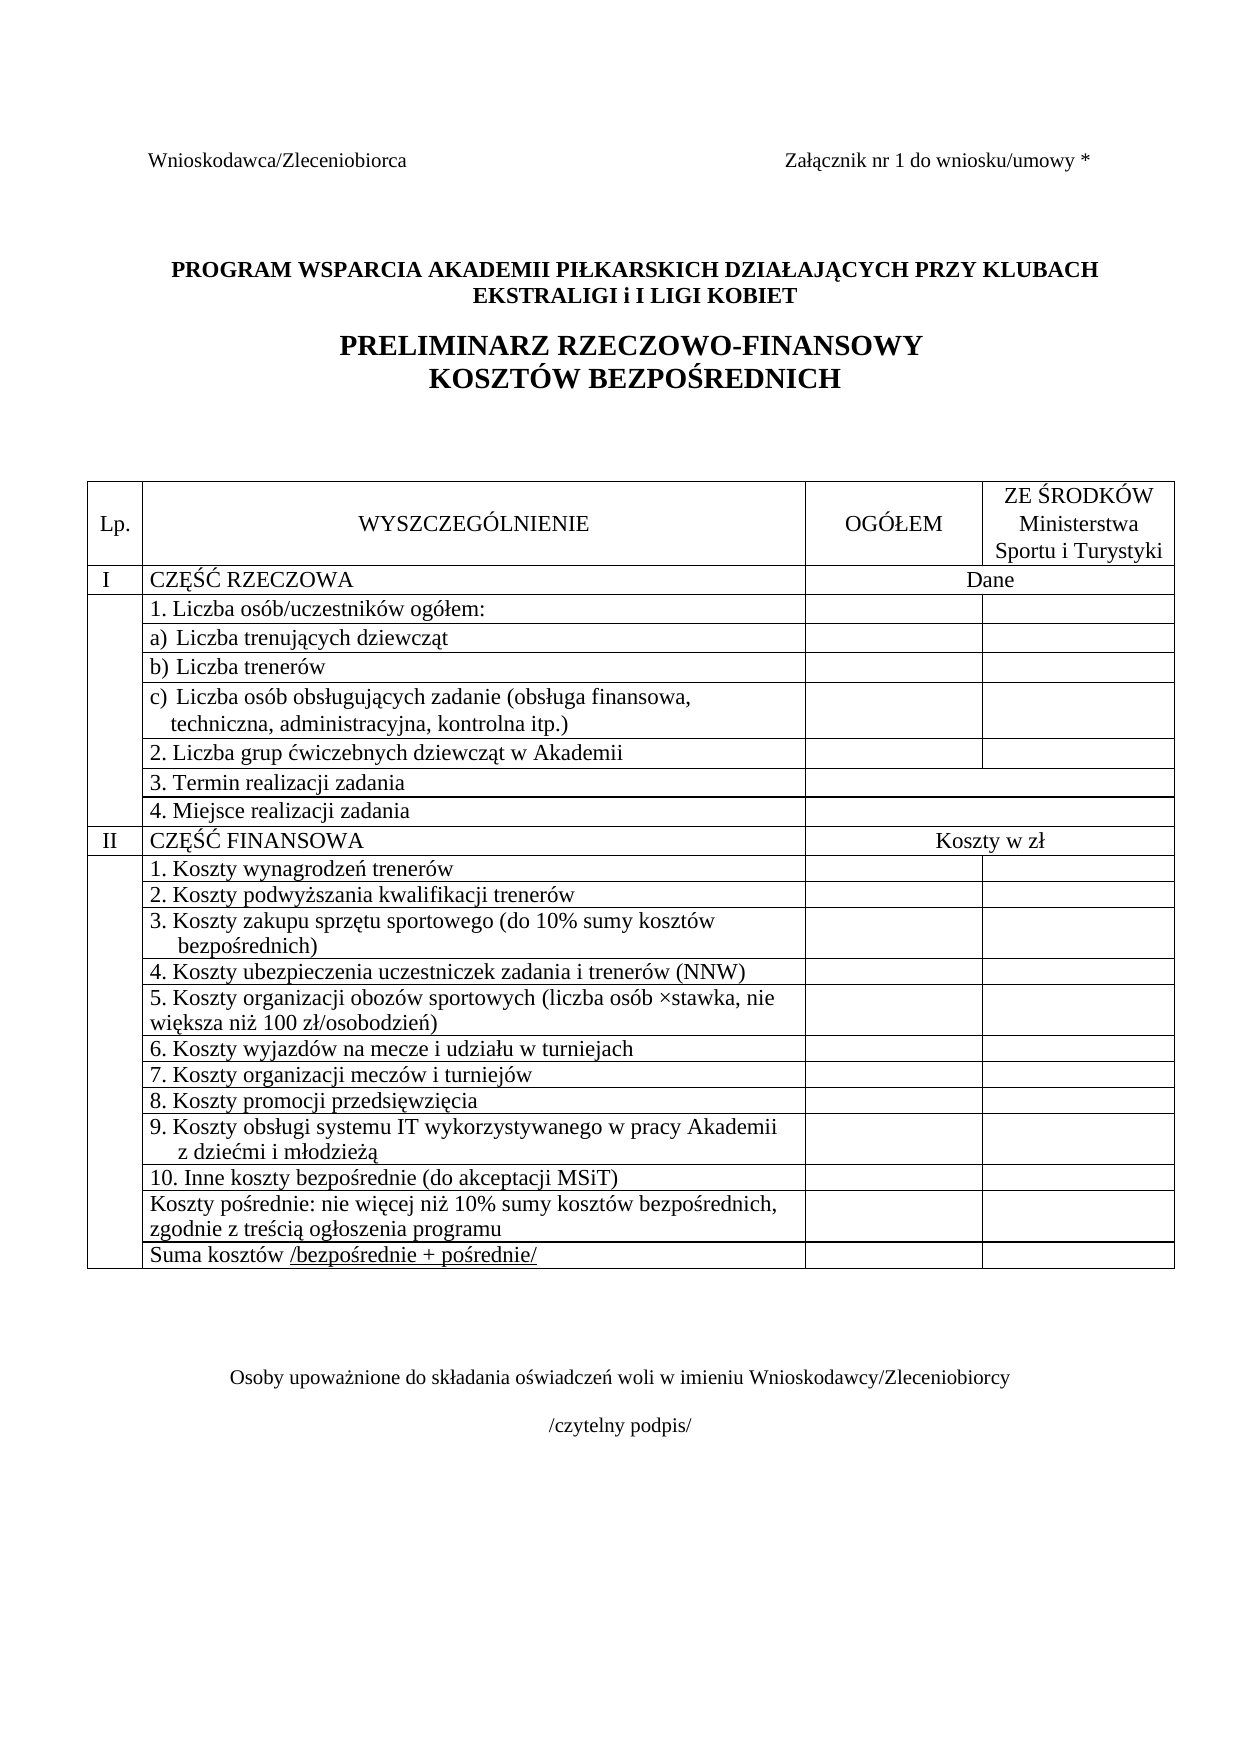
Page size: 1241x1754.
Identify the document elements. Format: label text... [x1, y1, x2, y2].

table_cell [983, 1062, 1174, 1087]
text PRELIMINARZ RZECZOWO-FINANSOWY KOSZTÓW BEZPOŚREDNICH [148, 328, 1122, 395]
table_cell [983, 856, 1174, 881]
text PROGRAM WSPARCIA AKADEMII PIŁKARSKICH DZIAŁAJĄCYCH PRZY KLUBACH EKSTRALIGI i I LIGI KOBIET [148, 256, 1122, 308]
table_cell CZĘŚĆ RZECZOWA [143, 566, 805, 594]
table_cell [983, 985, 1174, 1035]
table_cell [983, 683, 1174, 738]
table_cell Suma kosztów /bezpośrednie + pośrednie/ [143, 1243, 805, 1267]
table_cell 1. Liczba osób/uczestników ogółem: [143, 595, 805, 622]
table_cell Koszty pośrednie: nie więcej niż 10% sumy kosztów bezpośrednich, zgodnie z treścią ogłoszenia programu [143, 1191, 805, 1241]
table_cell [983, 1114, 1174, 1164]
table_cell Koszty w zł [806, 827, 1174, 855]
table_cell 6. Koszty wyjazdów na mecze i udziału w turniejach [143, 1036, 805, 1061]
table_cell [88, 595, 142, 826]
table_cell CZĘŚĆ FINANSOWA [143, 827, 805, 855]
table_cell 3. Koszty zakupu sprzętu sportowego (do 10% sumy kosztów bezpośrednich) [143, 908, 805, 958]
table_cell 3. Termin realizacji zadania [143, 769, 805, 796]
table_cell [806, 882, 982, 907]
table_cell [983, 739, 1174, 768]
table_cell [806, 959, 982, 984]
table_cell Dane [806, 566, 1174, 594]
table_cell [806, 769, 1174, 796]
table_cell [983, 959, 1174, 984]
table_cell [806, 1191, 982, 1241]
text Osoby upoważnione do składania oświadczeń woli w imieniu Wnioskodawcy/Zleceniobiorcy [148, 1365, 1092, 1389]
table_cell [983, 1191, 1174, 1241]
table_cell [806, 624, 982, 652]
table_cell [806, 595, 982, 622]
text Wnioskodawca/Zleceniobiorca Załącznik nr 1 do wniosku/umowy * [148, 148, 1092, 172]
table_cell Liczba trenerów [143, 653, 805, 682]
table_cell 10. Inne koszty bezpośrednie (do akceptacji MSiT) [143, 1165, 805, 1190]
table_header WYSZCZEGÓLNIENIE [143, 482, 805, 565]
table_cell [983, 653, 1174, 682]
table_header OGÓŁEM [806, 482, 982, 565]
table_cell 2. Koszty podwyższania kwalifikacji trenerów [143, 882, 805, 907]
table_cell Liczba trenujących dziewcząt [143, 624, 805, 652]
text /czytelny podpis/ [148, 1413, 1092, 1437]
table_cell [806, 1062, 982, 1087]
table_cell [806, 683, 982, 738]
table_cell II [88, 827, 142, 855]
table_cell [806, 1165, 982, 1190]
table_cell [806, 1243, 982, 1267]
table_cell [806, 798, 1174, 826]
table_cell [983, 624, 1174, 652]
table_cell 4. Koszty ubezpieczenia uczestniczek zadania i trenerów (NNW) [143, 959, 805, 984]
table_cell [806, 1088, 982, 1113]
table_cell [983, 882, 1174, 907]
table_cell [983, 1088, 1174, 1113]
table_cell [806, 856, 982, 881]
table_cell [806, 908, 982, 958]
table_cell 9. Koszty obsługi systemu IT wykorzystywanego w pracy Akademii z dziećmi i młodzieżą [143, 1114, 805, 1164]
table_header ZE ŚRODKÓW Ministerstwa Sportu i Turystyki [983, 482, 1174, 565]
table_header Lp. [88, 482, 142, 565]
table_cell 8. Koszty promocji przedsięwzięcia [143, 1088, 805, 1113]
table_cell [88, 856, 142, 1267]
table_cell [806, 1114, 982, 1164]
table_cell 1. Koszty wynagrodzeń trenerów [143, 856, 805, 881]
table_cell 2. Liczba grup ćwiczebnych dziewcząt w Akademii [143, 739, 805, 768]
table_cell [806, 653, 982, 682]
table_cell 7. Koszty organizacji meczów i turniejów [143, 1062, 805, 1087]
table_cell 4. Miejsce realizacji zadania [143, 798, 805, 826]
table_cell [983, 1243, 1174, 1267]
table_cell [983, 1165, 1174, 1190]
table_cell [806, 739, 982, 768]
table_cell I [88, 566, 142, 594]
table_cell [983, 595, 1174, 622]
table_cell [983, 1036, 1174, 1061]
table_cell [806, 1036, 982, 1061]
table_cell Liczba osób obsługujących zadanie (obsługa finansowa, techniczna, administracyjna, kontrolna itp.) [143, 683, 805, 738]
table_cell [806, 985, 982, 1035]
table_cell 5. Koszty organizacji obozów sportowych (liczba osób ×stawka, nie większa niż 100 zł/osobodzień) [143, 985, 805, 1035]
table_cell [983, 908, 1174, 958]
